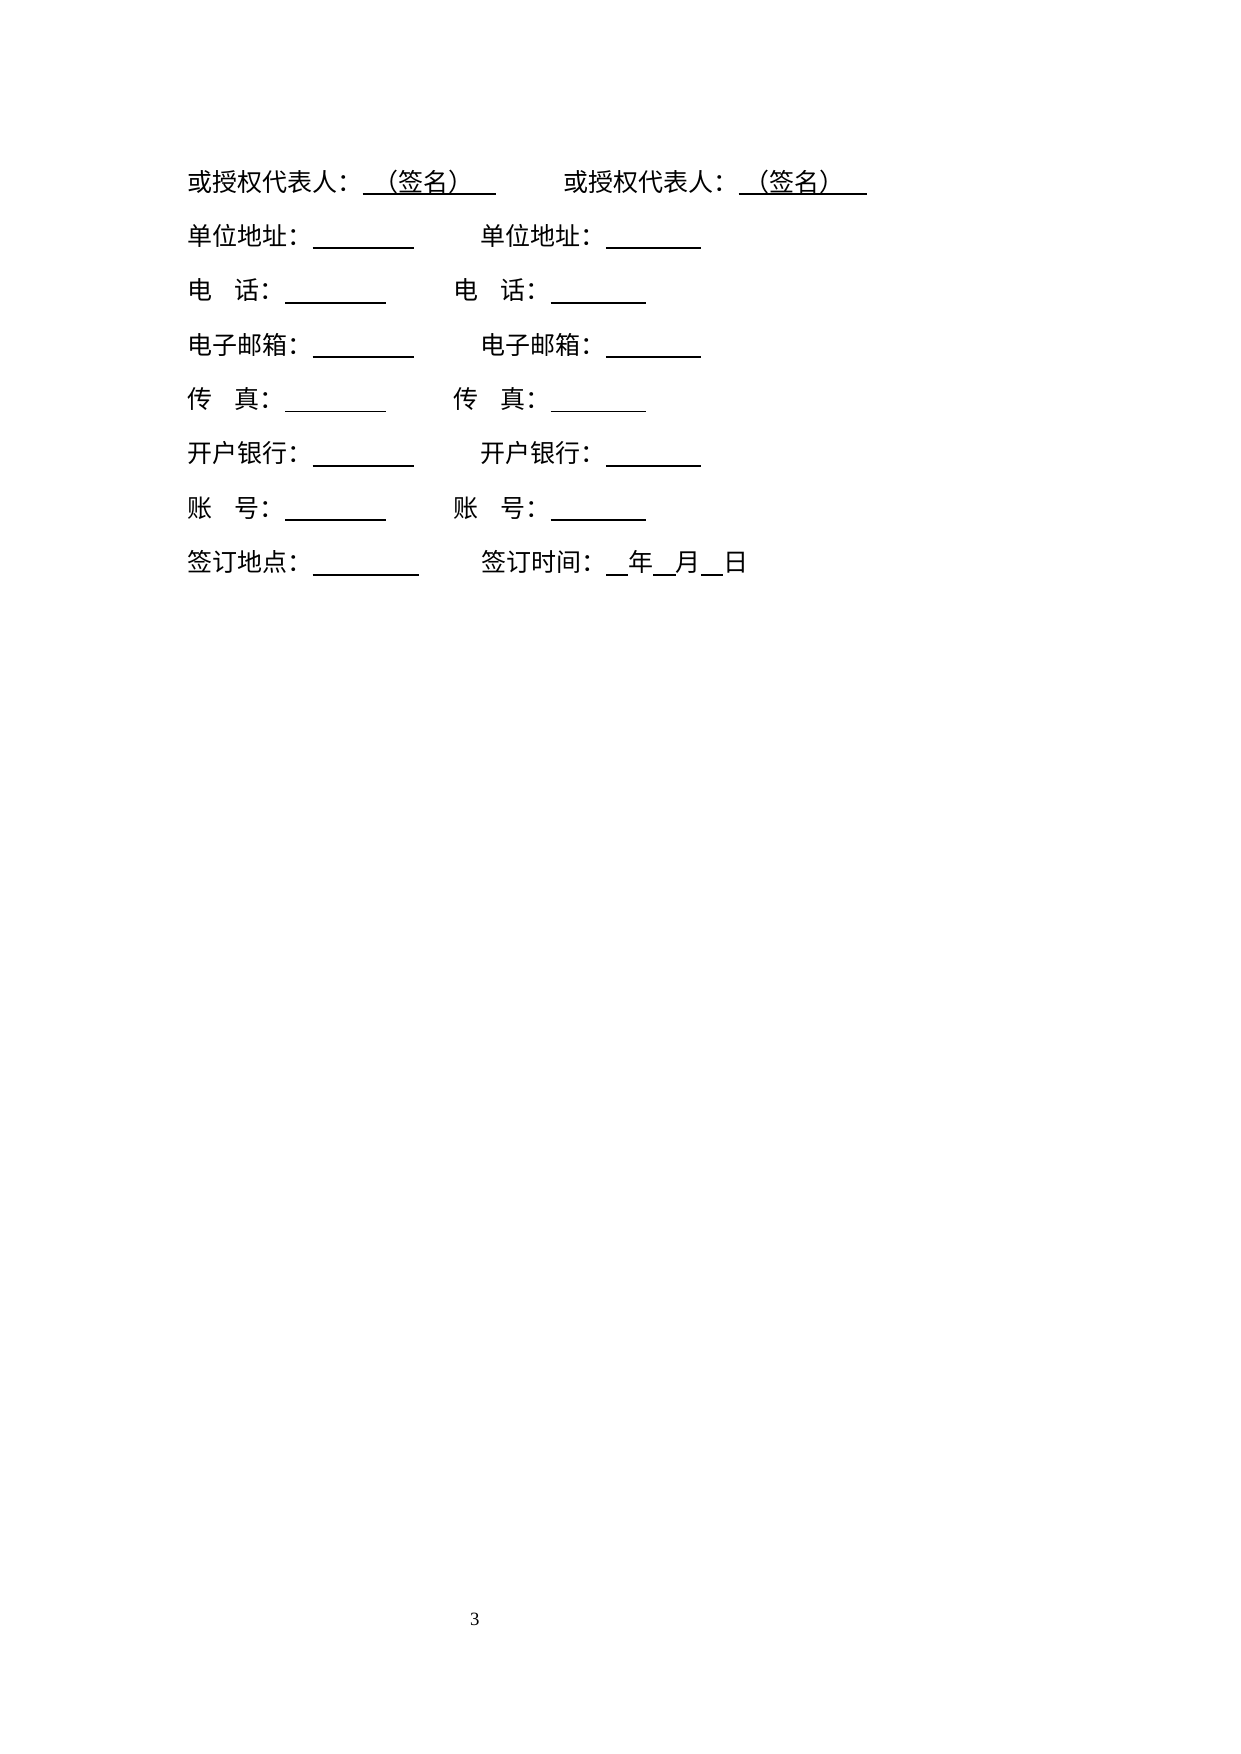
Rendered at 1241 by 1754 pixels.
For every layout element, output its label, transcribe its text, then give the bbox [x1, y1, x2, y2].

text 账 号： 账 号： [187, 488, 1053, 524]
text 单位地址： 单位地址： [187, 216, 1053, 253]
text 传 真： 传 真： [187, 379, 1053, 416]
text 或授权代表人： （签名） 或授权代表人： （签名） [187, 162, 1053, 198]
text 电 话： 电 话： [187, 271, 1053, 307]
text 电子邮箱： 电子邮箱： [187, 325, 1053, 361]
text 签订地点： 签订时间： 年 月 日 [187, 543, 1053, 579]
text 开户银行： 开户银行： [187, 434, 1053, 470]
